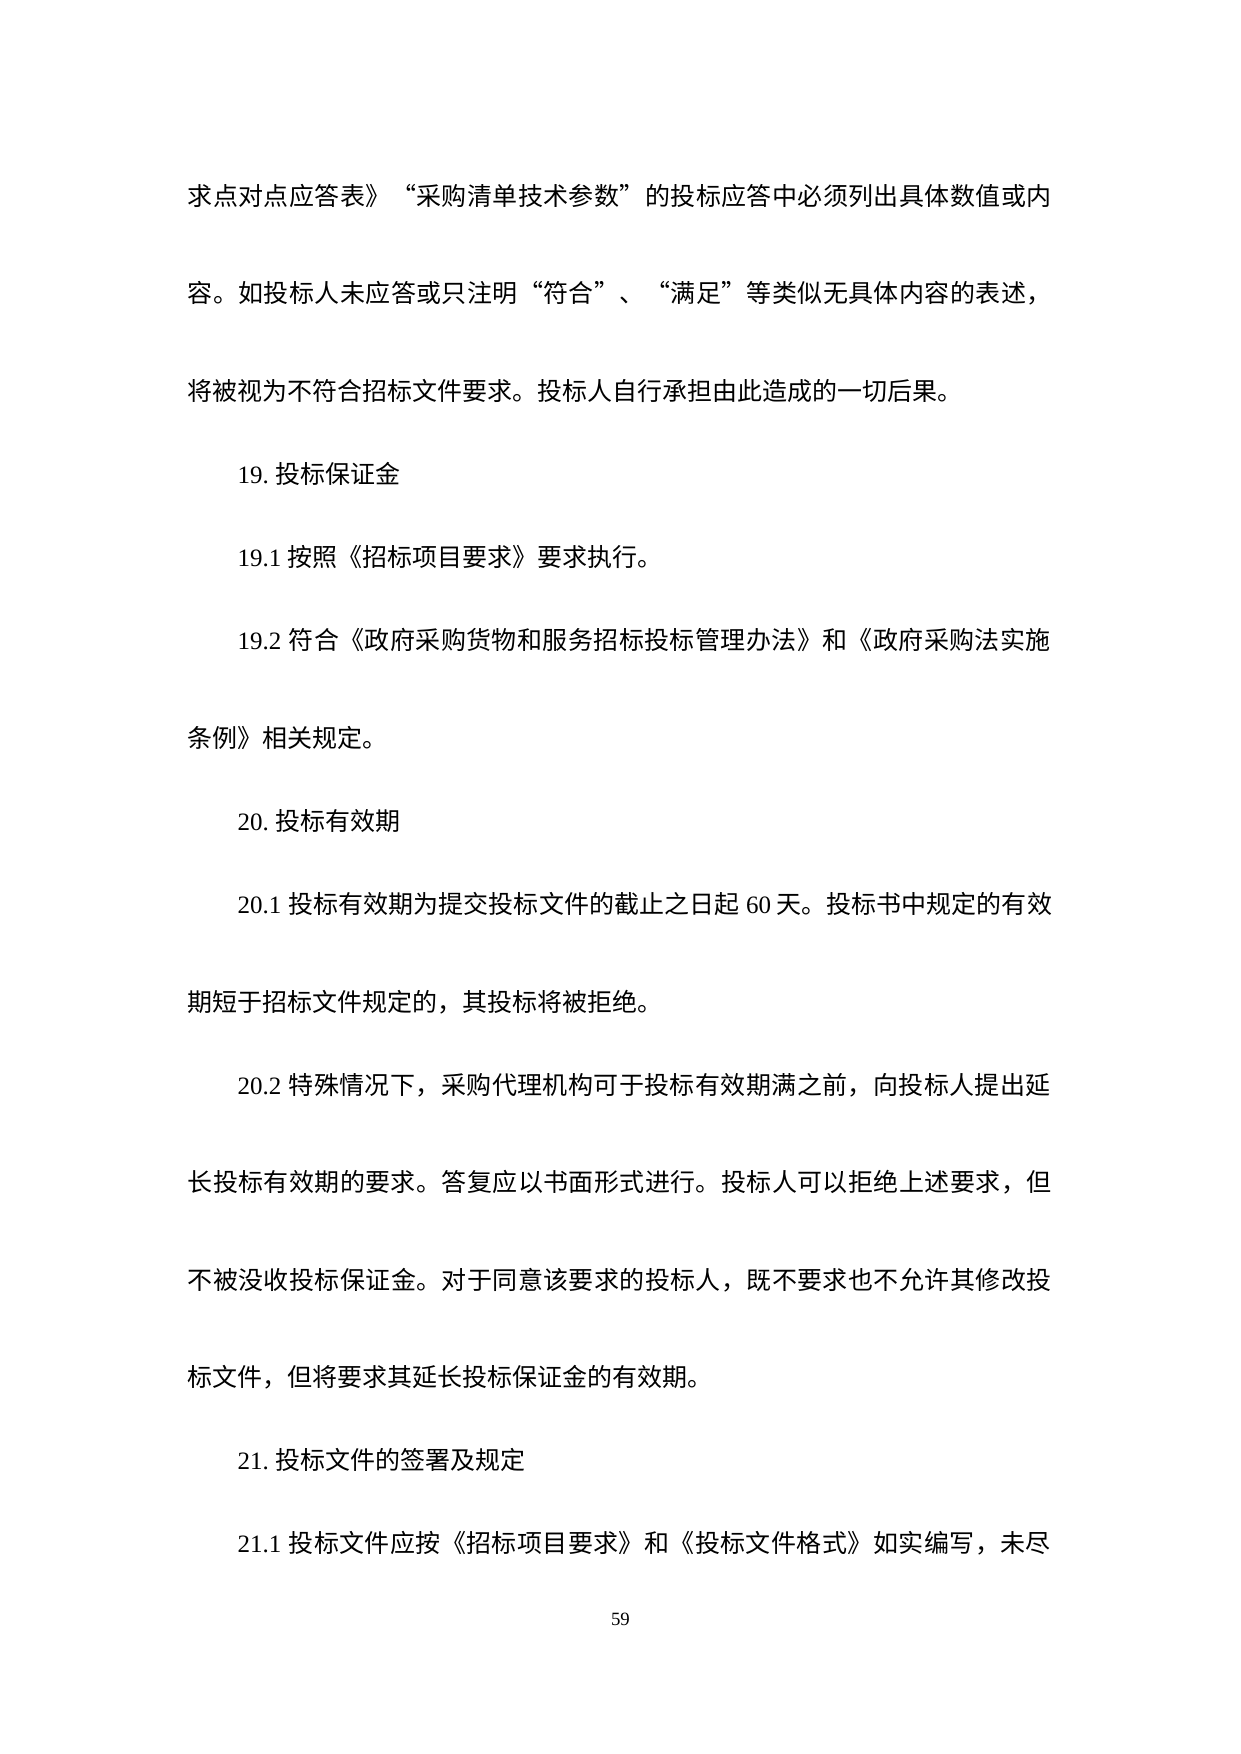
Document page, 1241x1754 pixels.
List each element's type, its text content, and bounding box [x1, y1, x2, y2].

text 20.2 特殊情况下，采购代理机构可于投标有效期满之前，向投标人提出延长投标有效期的要求。答复应以书面形式进行。投标人可以拒绝上述要求，但不被没收投标保证金。对于同意该要求的投标人，既不要求也不允许其修改投标文件，但将要求其延长投标保证金的有效期。 [187, 1051, 1053, 1408]
text 21. 投标文件的签署及规定 [187, 1426, 1053, 1491]
text 19.2 符合《政府采购货物和服务招标投标管理办法》和《政府采购法实施条例》相关规定。 [187, 606, 1053, 769]
text 19.1 按照《招标项目要求》要求执行。 [187, 523, 1053, 588]
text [187, 1509, 1053, 1574]
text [187, 162, 1053, 422]
text 20.1 投标有效期为提交投标文件的截止之日起60天。投标书中规定的有效期短于招标文件规定的，其投标将被拒绝。 [187, 870, 1053, 1033]
text 20. 投标有效期 [187, 787, 1053, 852]
text 19. 投标保证金 [187, 440, 1053, 505]
